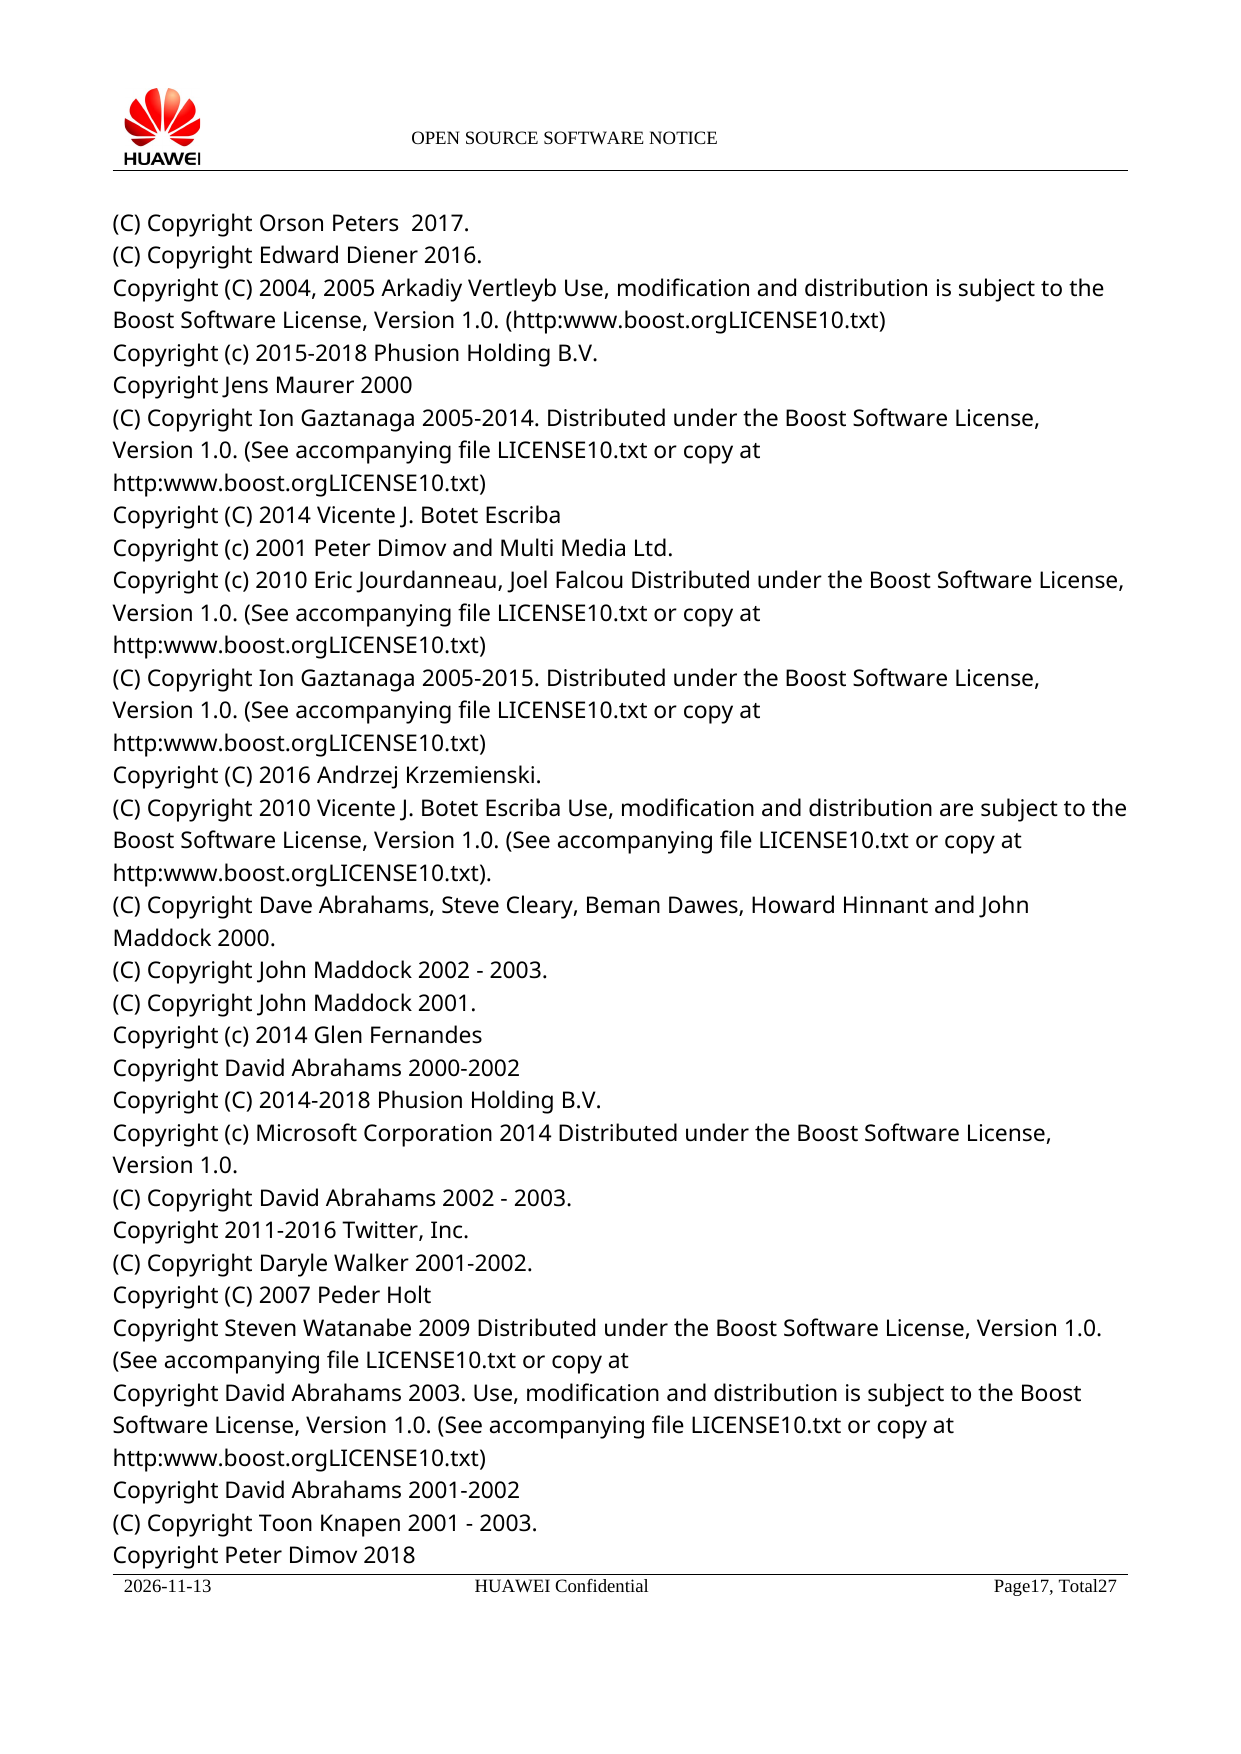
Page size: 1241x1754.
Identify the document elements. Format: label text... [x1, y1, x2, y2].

picture [124, 88, 201, 165]
